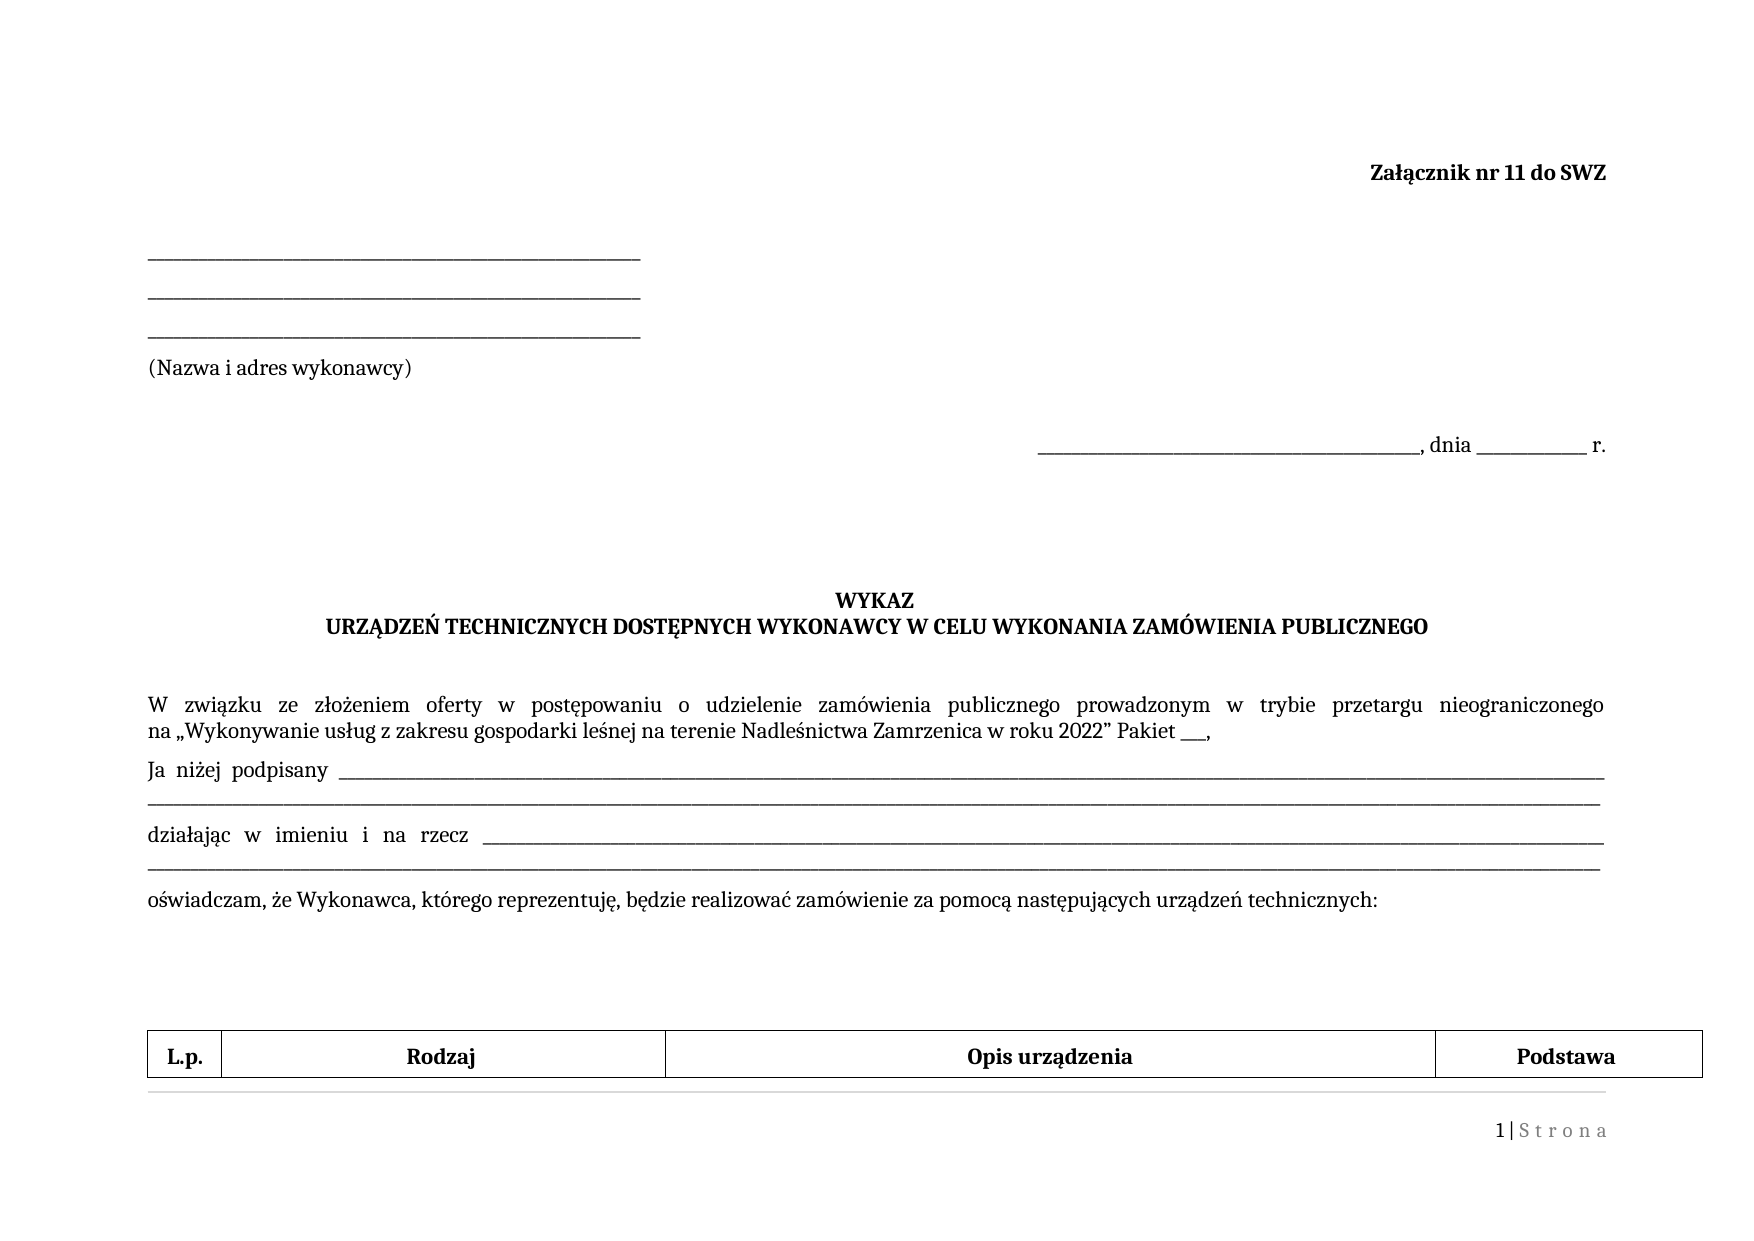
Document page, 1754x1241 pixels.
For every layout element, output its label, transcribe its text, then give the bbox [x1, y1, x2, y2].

text WYKAZ URZĄDZEŃ TECHNICZNYCH DOSTĘPNYCH WYKONAWCY W CELU WYKONANIA ZAMÓWIENIA PUBLICZNEGO [148, 587, 1606, 640]
text Załącznik nr 11 do SWZ [148, 160, 1606, 186]
text __________________________________________________________ [148, 238, 1606, 264]
text _____________________________________________, dnia _____________ r. [148, 432, 1606, 458]
table_header Rodzaj urządzenia [222, 1031, 665, 1077]
text W związku ze złożeniem oferty w postępowaniu o udzielenie zamówienia publicznego prowadzonym w trybie przetargu nieograniczonego na „Wykonywanie usług z zakresu gospodarki leśnej na terenie Nadleśnictwa Zamrzenica w roku 2022” Pakiet ___, [148, 692, 1606, 744]
text __________________________________________________________ [148, 316, 1606, 342]
text oświadczam, że Wykonawca, którego reprezentuję, będzie realizować zamówienie za pomocą następujących urządzeń technicznych: [148, 887, 1606, 913]
table_header L.p. [148, 1031, 221, 1077]
text __________________________________________________________ [148, 277, 1606, 303]
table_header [666, 1031, 1435, 1077]
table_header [1436, 1031, 1702, 1077]
text Ja niżej podpisany _____________________________________________________________________________________________________________________________________________________ ___________________________________________________________________________________________________________________________________________________________________________ [148, 757, 1606, 809]
text działając w imieniu i na rzecz ____________________________________________________________________________________________________________________________________ ___________________________________________________________________________________________________________________________________________________________________________ [148, 822, 1606, 875]
text (Nazwa i adres wykonawcy) [148, 354, 1606, 381]
